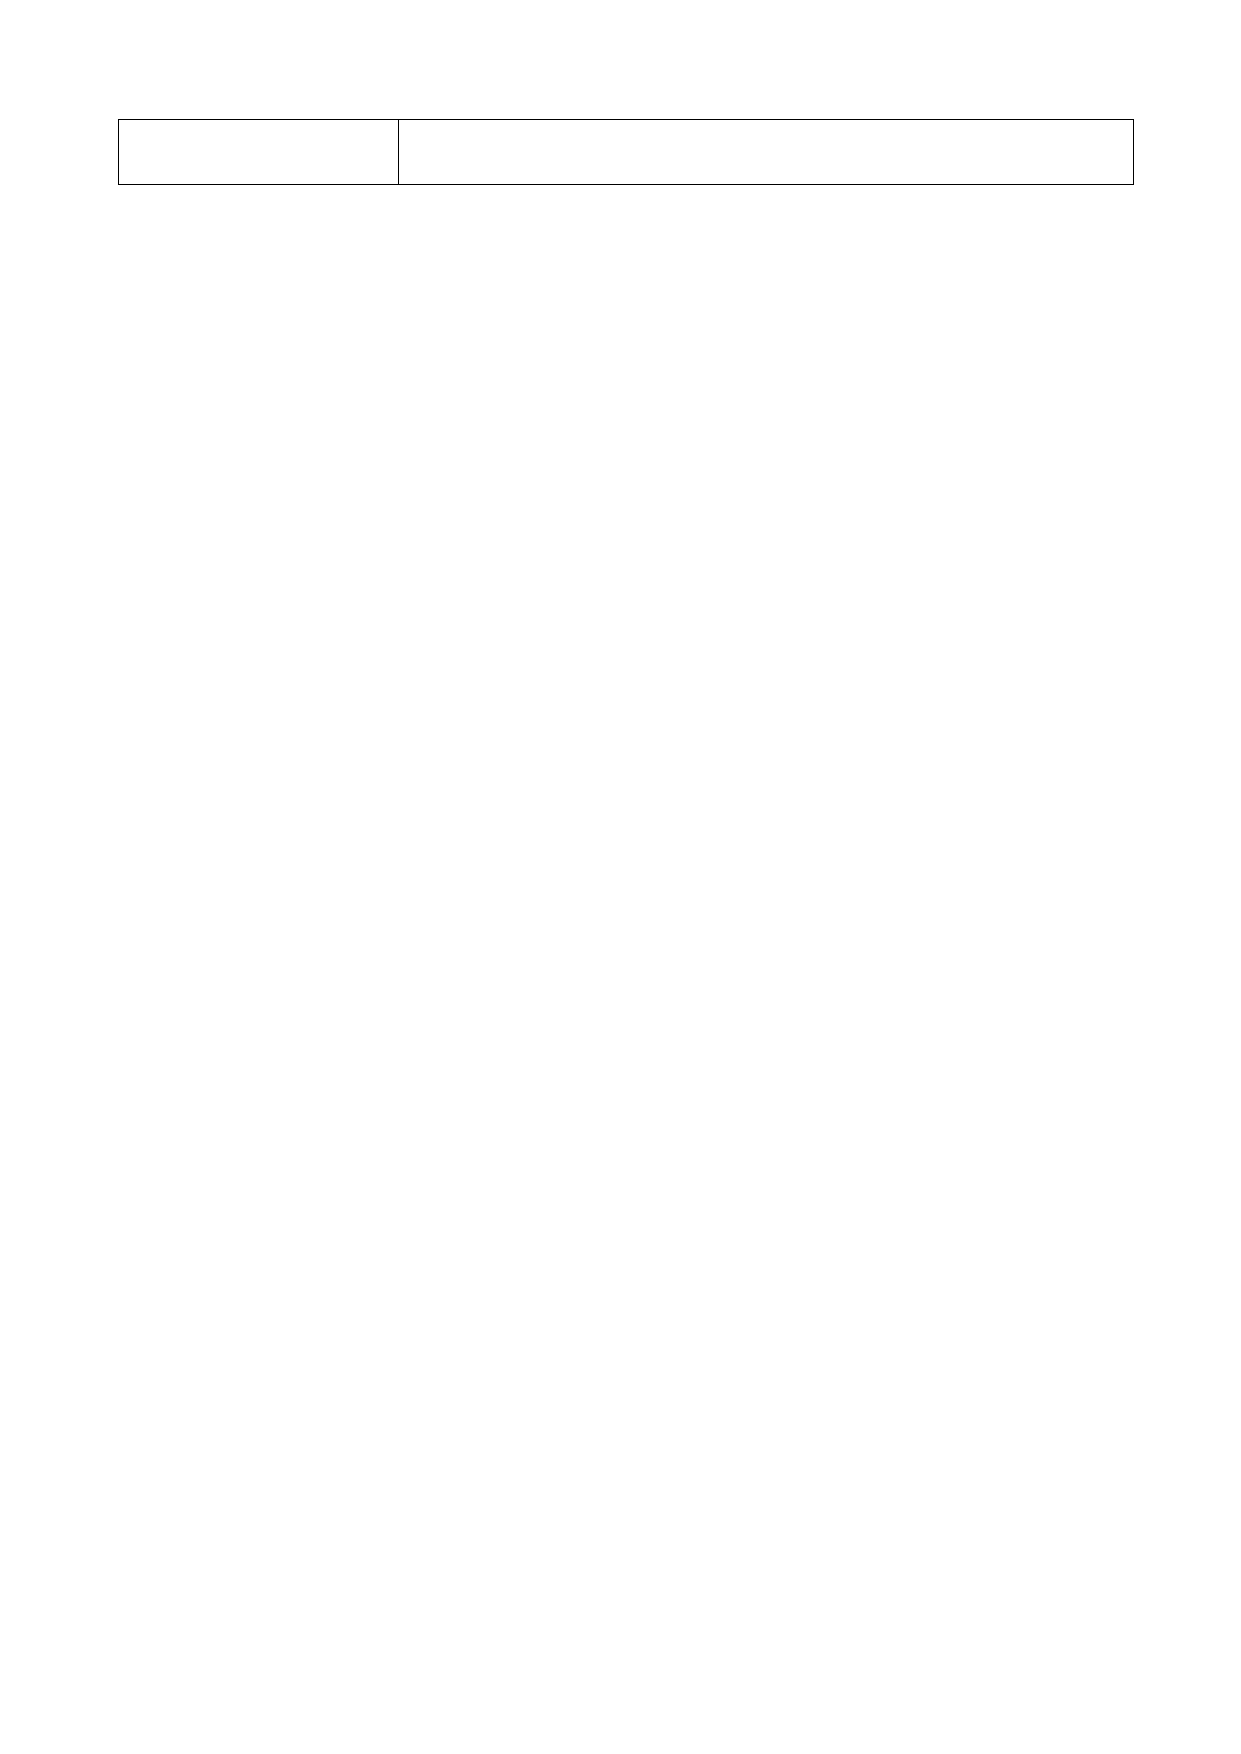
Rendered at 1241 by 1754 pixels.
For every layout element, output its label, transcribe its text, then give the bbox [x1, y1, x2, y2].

table_cell 〒 [399, 120, 1133, 183]
